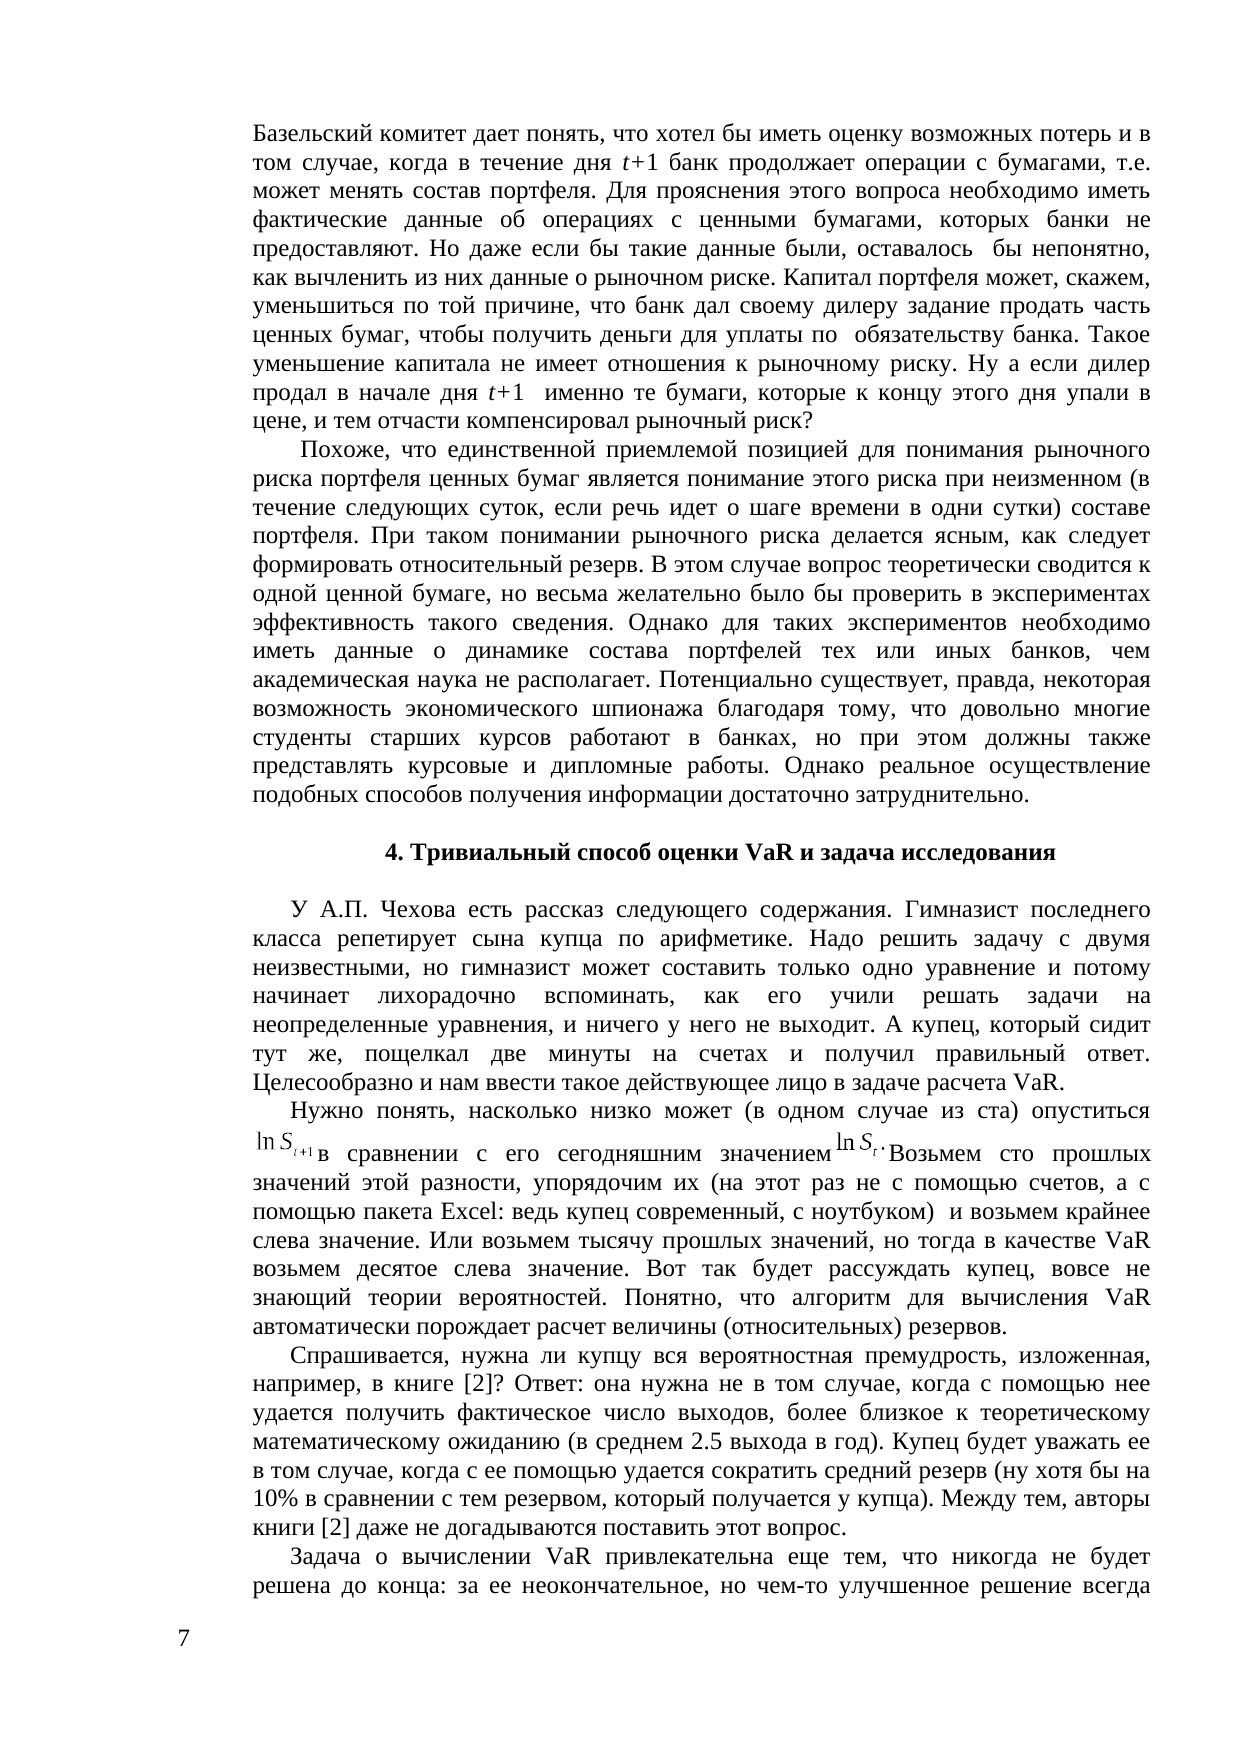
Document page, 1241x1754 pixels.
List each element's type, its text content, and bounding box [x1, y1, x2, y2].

text 4. Тривиальный способ оценки VaR и задача исследования [252, 837, 1152, 866]
text Спрашивается, нужна ли купцу вся вероятностная премудрость, изложенная, например, в книге [2]? Ответ: она нужна не в том случае, когда с помощью нее удается получить фактическое число выходов, более близкое к теоретическому математическому ожиданию (в среднем 2.5 выхода в год). Купец будет уважать ее в том случае, когда с ее помощью удается сократить средний резерв (ну хотя бы на 10% в сравнении с тем резервом, который получается у купца). Между тем, авторы книги [2] даже не догадываются поставить этот вопрос. [252, 1340, 1152, 1541]
text У А.П. Чехова есть рассказ следующего содержания. Гимназист последнего класса репетирует сына купца по арифметике. Надо решить задачу с двумя неизвестными, но гимназист может составить только одно уравнение и потому начинает лихорадочно вспоминать, как его учили решать задачи на неопределенные уравнения, и ничего у него не выходит. А купец, который сидит тут же, пощелкал две минуты на счетах и получил правильный ответ. Целесообразно и нам ввести такое действующее лицо в задаче расчета VaR. [252, 894, 1152, 1096]
text Похоже, что единственной приемлемой позицией для понимания рыночного риска портфеля ценных бумаг является понимание этого риска при неизменном (в течение следующих суток, если речь идет о шаге времени в одни сутки) составе портфеля. При таком понимании рыночного риска делается ясным, как следует формировать относительный резерв. В этом случае вопрос теоретически сводится к одной ценной бумаге, но весьма желательно было бы проверить в экспериментах эффективность такого сведения. Однако для таких экспериментов необходимо иметь данные о динамике состава портфелей тех или иных банков, чем академическая наука не располагает. Потенциально существует, правда, некоторая возможность экономического шпионажа благодаря тому, что довольно многие студенты старших курсов работают в банках, но при этом должны также представлять курсовые и дипломные работы. Однако реальное осуществление подобных способов получения информации достаточно затруднительно. [252, 434, 1152, 808]
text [252, 1541, 1152, 1598]
text Нужно понять, насколько низко может (в одном случае из ста) опуститься в сравнении с его сегодняшним значениемВозьмем сто прошлых значений этой разности, упорядочим их (на этот раз не с помощью счетов, а с помощью пакета Excel: ведь купец современный, с ноутбуком) и возьмем крайнее слева значение. Или возьмем тысячу прошлых значений, но тогда в качестве VaR возьмем десятое слева значение. Вот так будет рассуждать купец, вовсе не знающий теории вероятностей. Понятно, что алгоритм для вычисления VaR автоматически порождает расчет величины (относительных) резервов. [252, 1096, 1152, 1340]
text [252, 118, 1152, 434]
